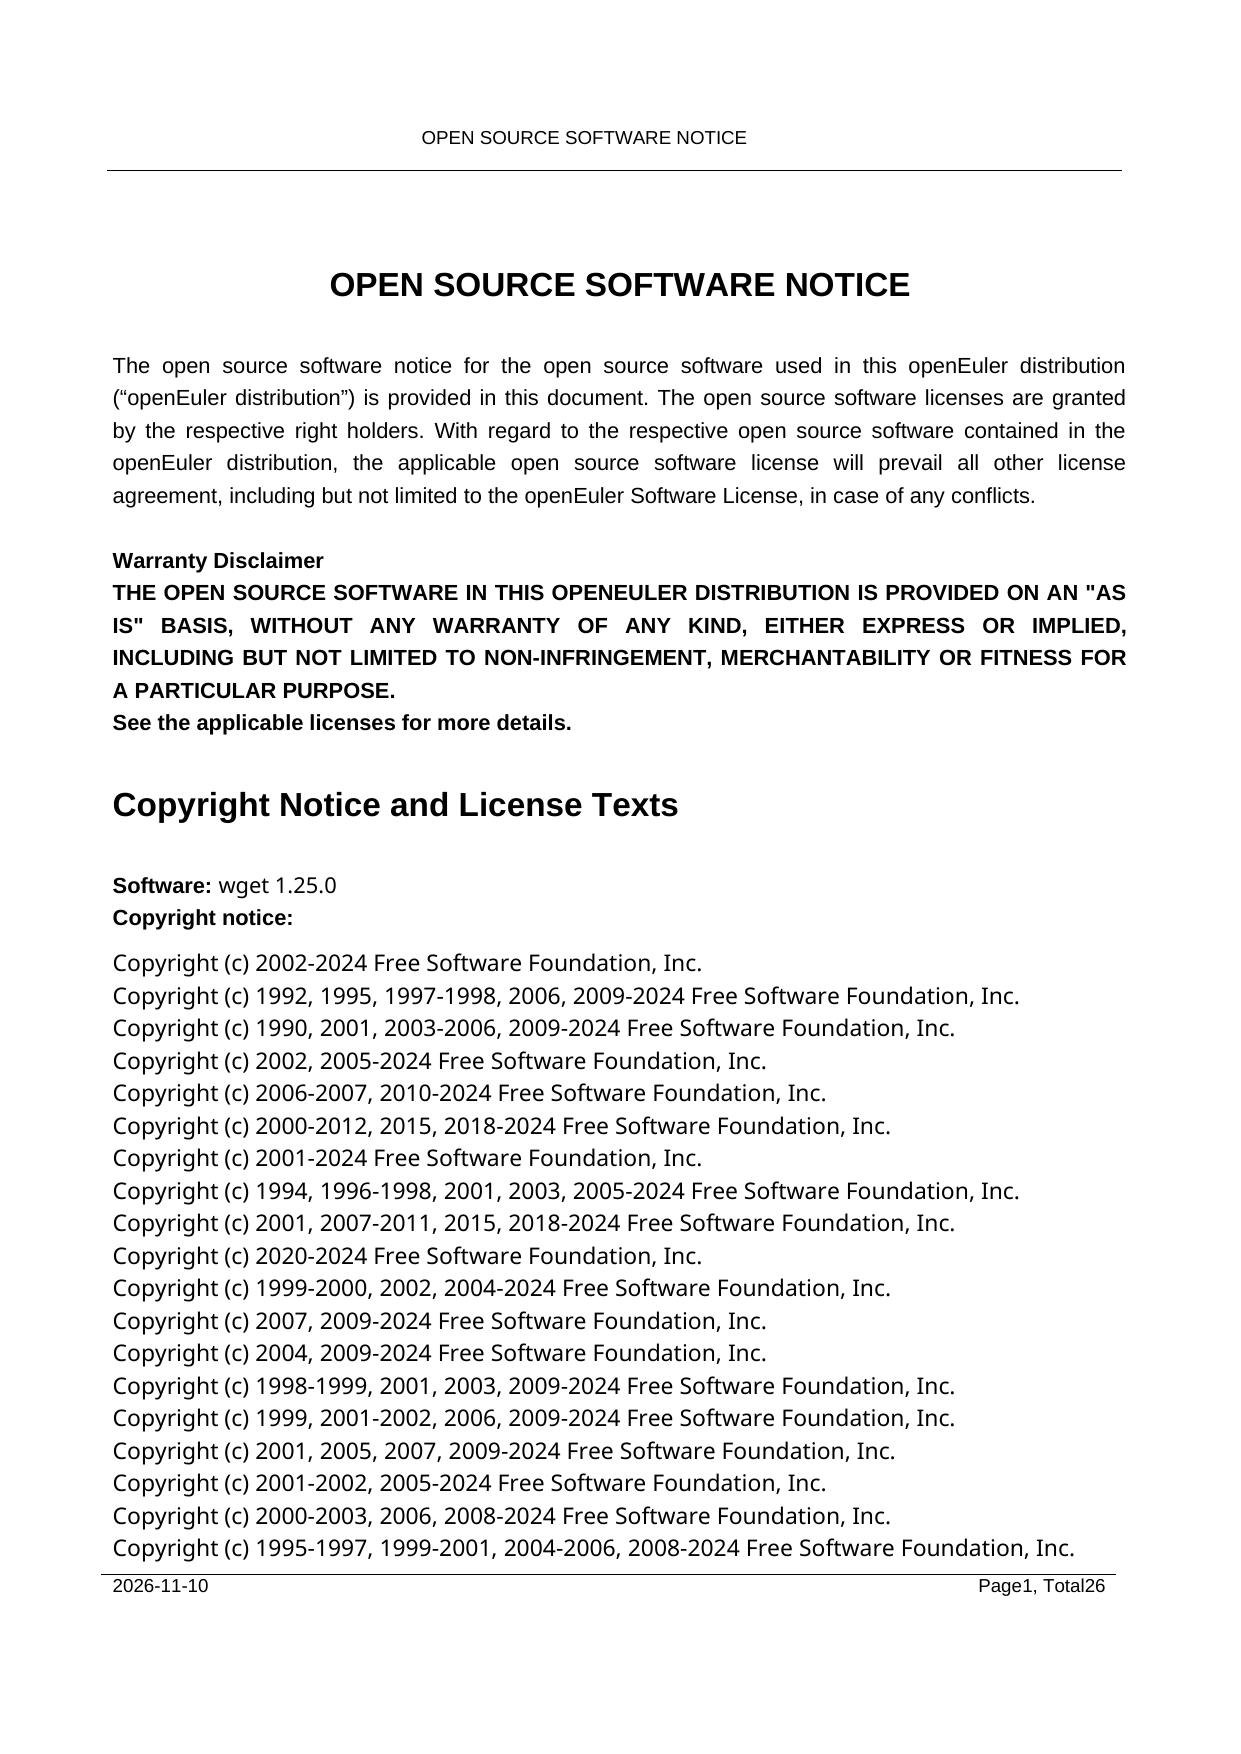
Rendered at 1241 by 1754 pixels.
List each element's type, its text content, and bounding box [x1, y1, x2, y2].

text OPEN SOURCE SOFTWARE NOTICE [112, 251, 1128, 316]
text The open source software notice for the open source software used in this openEuler distribution (“openEuler distribution”) is provided in this document. The open source software licenses are granted by the respective right holders. With regard to the respective open source software contained in the openEuler distribution, the applicable open source software license will prevail all other license agreement, including but not limited to the openEuler Software License, in case of any conflicts. [112, 349, 1128, 511]
title Software: wget 1.25.0 [112, 869, 1128, 901]
text Copyright Notice and License Texts [112, 771, 1128, 836]
text THE OPEN SOURCE SOFTWARE IN THIS OPENEULER DISTRIBUTION IS PROVIDED ON AN "AS IS" BASIS, WITHOUT ANY WARRANTY OF ANY KIND, EITHER EXPRESS OR IMPLIED, INCLUDING BUT NOT LIMITED TO NON-INFRINGEMENT, MERCHANTABILITY OR FITNESS FOR A PARTICULAR PURPOSE. See the applicable licenses for more details. [112, 576, 1128, 739]
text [112, 947, 1128, 1564]
text Copyright notice: [112, 901, 1128, 934]
text Warranty Disclaimer [112, 544, 1128, 576]
